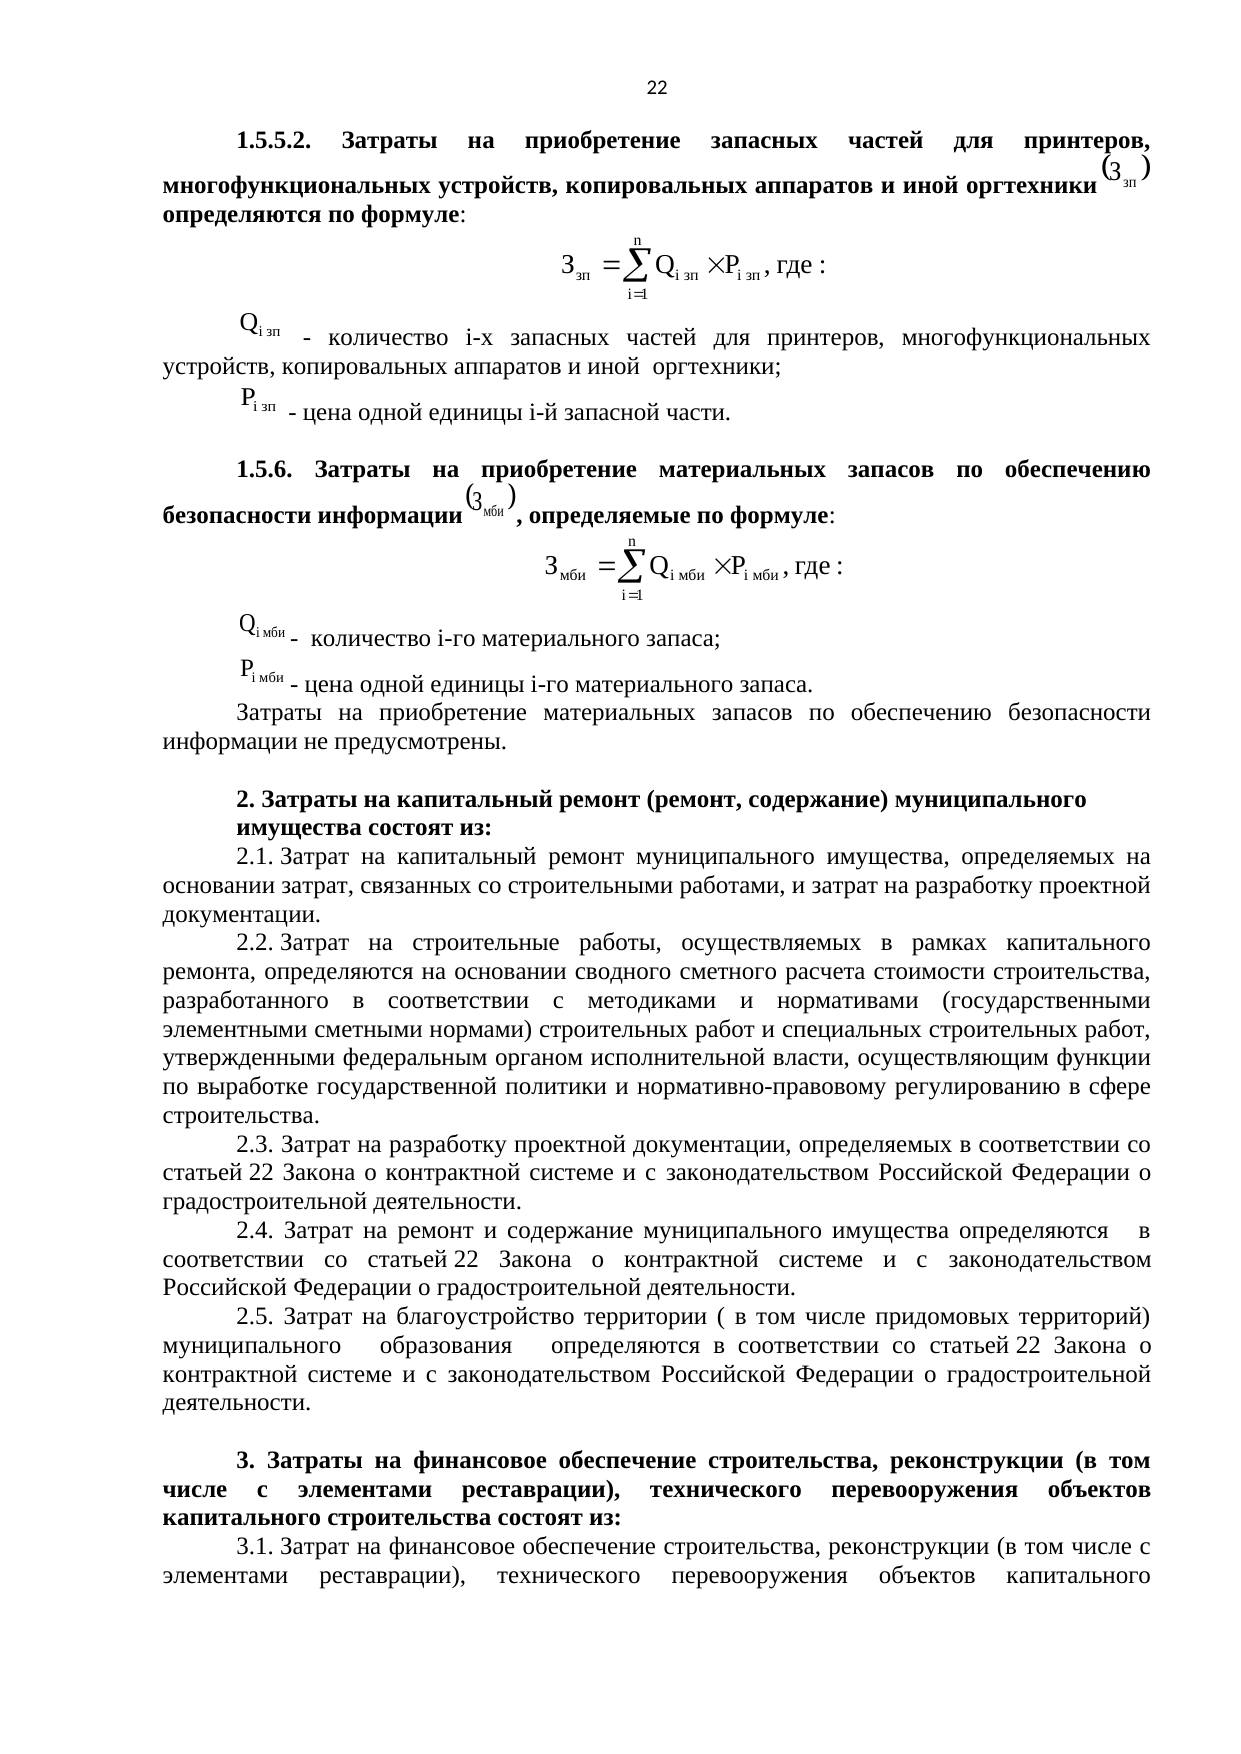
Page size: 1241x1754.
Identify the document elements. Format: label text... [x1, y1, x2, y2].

text - цена одной единицы i-й запасной части. [162, 379, 1152, 425]
text 2.4. Затрат на ремонт и содержание муниципального имущества определяются в соответствии со статьей 22 Закона о контрактной системе и с законодательством Российской Федерации о градостроительной деятельности. [162, 1215, 1152, 1301]
text - цена одной единицы i-го материального запаса. [162, 652, 1152, 697]
text 2.2. Затрат на строительные работы, осуществляемых в рамках капитального ремонта, определяются на основании сводного сметного расчета стоимости строительства, разработанного в соответствии с методиками и нормативами (государственными элементными сметными нормами) строительных работ и специальных строительных работ, утвержденными федеральным органом исполнительной власти, осуществляющим функции по выработке государственной политики и нормативно-правовому регулированию в сфере строительства. [162, 927, 1152, 1129]
text Затраты на приобретение материальных запасов по обеспечению безопасности информации не предусмотрены. [162, 697, 1152, 755]
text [162, 1531, 1152, 1589]
text 2.3. Затрат на разработку проектной документации, определяемых в соответствии со статьей 22 Закона о контрактной системе и с законодательством Российской Федерации о градостроительной деятельности. [162, 1129, 1152, 1215]
text - количество i-го материального запаса; [162, 606, 1152, 652]
text 3. Затраты на финансовое обеспечение строительства, реконструкции (в том числе с элементами реставрации), технического перевооружения объектов капитального строительства состоят из: [162, 1445, 1152, 1531]
text 1.5.5.2. Затраты на приобретение запасных частей для принтеров, многофункциональных устройств, копировальных аппаратов и иной оргтехники определяются по формуле: [162, 125, 1152, 228]
text 1.5.6. Затраты на приобретение материальных запасов по обеспечению безопасности информации, определяемые по формуле: [162, 454, 1152, 529]
text 2. Затраты на капитальный ремонт (ремонт, содержание) муниципального имущества состоят из: [236, 784, 1152, 841]
text 2.1. Затрат на капитальный ремонт муниципального имущества, определяемых на основании затрат, связанных со строительными работами, и затрат на разработку проектной документации. [162, 841, 1152, 927]
text 2.5. Затрат на благоустройство территории ( в том числе придомовых территорий) муниципального образования определяются в соответствии со статьей 22 Закона о контрактной системе и с законодательством Российской Федерации о градостроительной деятельности. [162, 1301, 1152, 1416]
text - количество i-х запасных частей для принтеров, многофункциональных устройств, копировальных аппаратов и иной оргтехники; [162, 305, 1152, 379]
